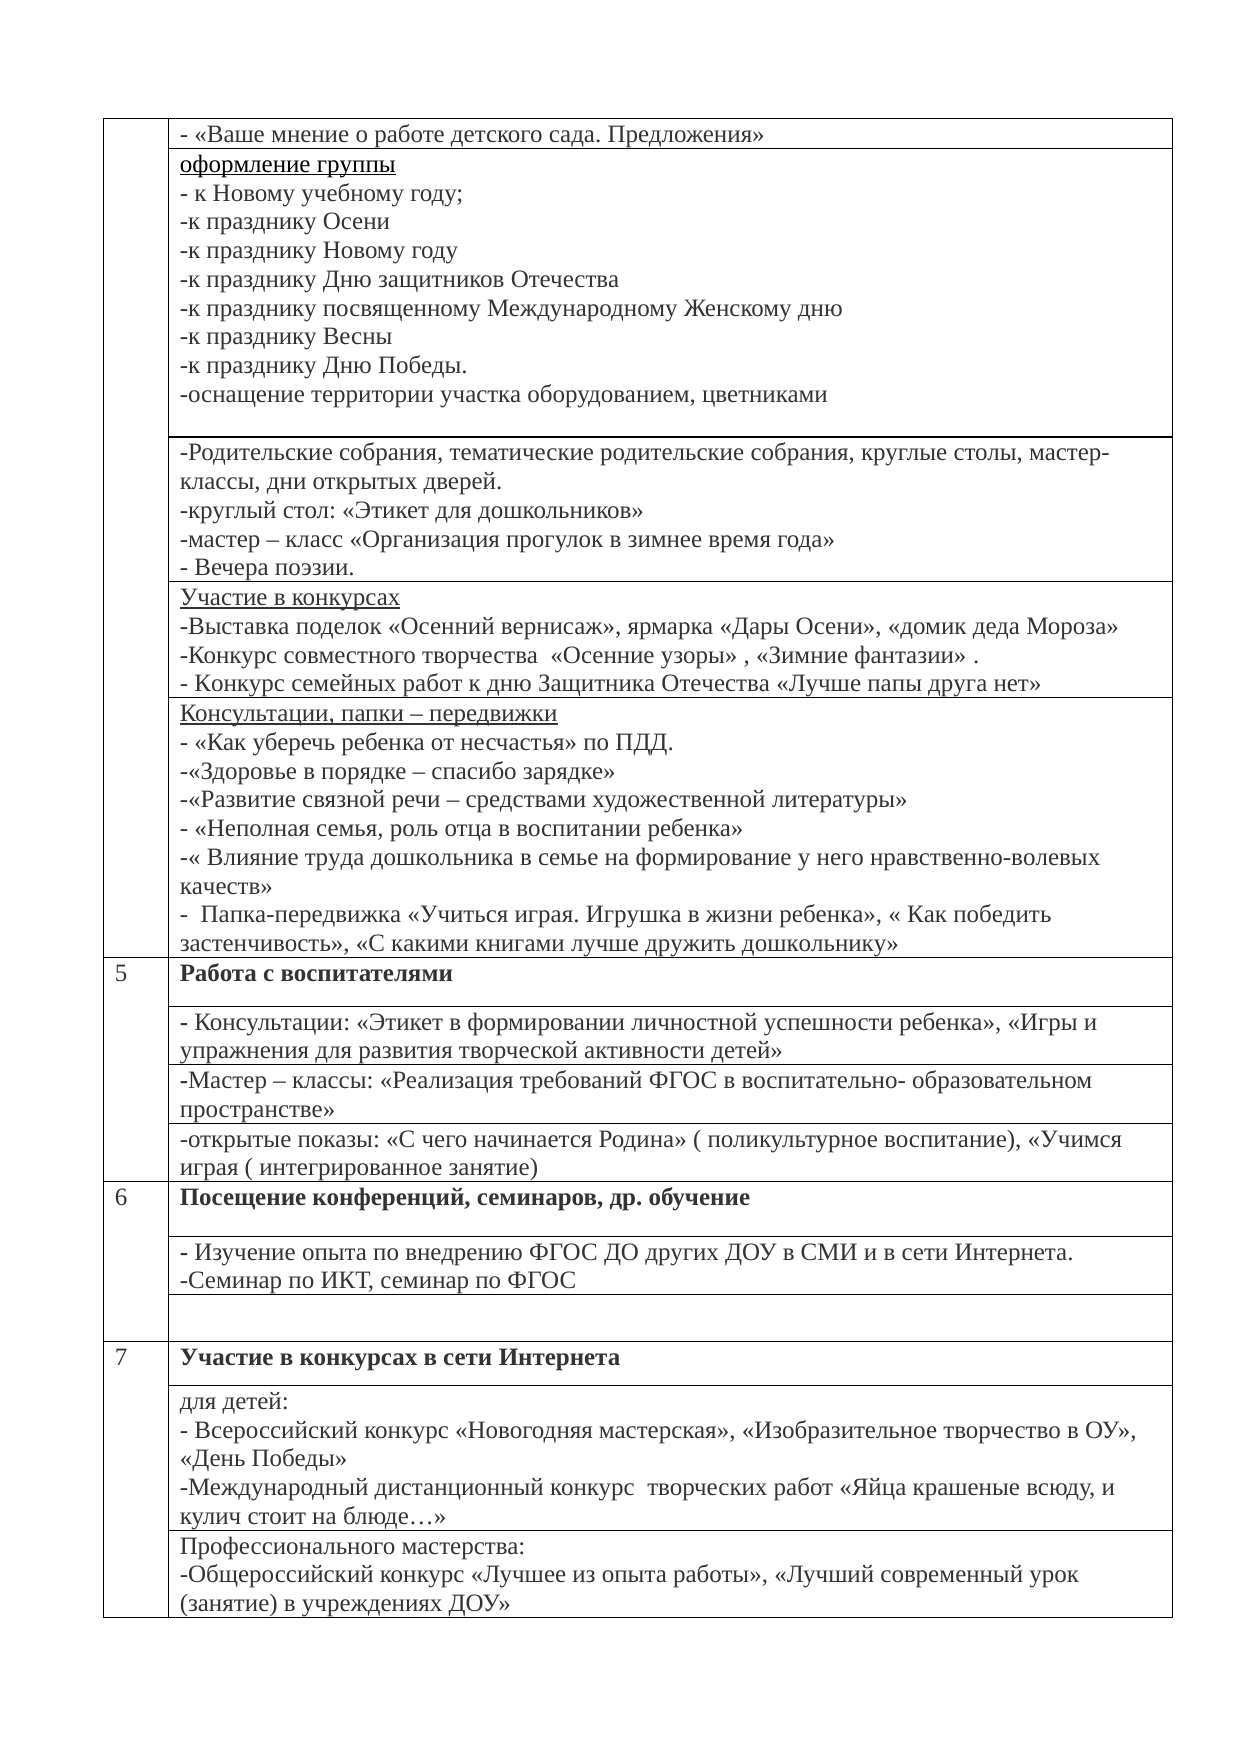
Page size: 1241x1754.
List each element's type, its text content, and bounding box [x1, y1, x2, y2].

table_cell 7 [104, 1342, 168, 1617]
table_cell Профессионального мастерства: -Общероссийский конкурс «Лучшее из опыта работы», «Лучший современный урок (занятие) в учреждениях ДОУ» [169, 1531, 1172, 1617]
table_cell - Консультации: «Этикет в формировании личностной успешности ребенка», «Игры и упражнения для развития творческой активности детей» [169, 1007, 1172, 1064]
table_cell [169, 1295, 1172, 1341]
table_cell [169, 119, 1172, 148]
table_cell Посещение конференций, семинаров, др. обучение [169, 1182, 1172, 1236]
table_cell для детей: - Всероссийский конкурс «Новогодняя мастерская», «Изобразительное творчество в ОУ», «День Победы» -Международный дистанционный конкурс творческих работ «Яйца крашеные всюду, и кулич стоит на блюде…» [169, 1386, 1172, 1530]
table_cell -Мастер – классы: «Реализация требований ФГОС в воспитательно- образовательном пространстве» [169, 1065, 1172, 1123]
table_cell Работа с воспитателями [169, 958, 1172, 1006]
table_cell - Изучение опыта по внедрению ФГОС ДО других ДОУ в СМИ и в сети Интернета. -Семинар по ИКТ, семинар по ФГОС [169, 1237, 1172, 1294]
table_cell Участие в конкурсах в сети Интернета [169, 1342, 1172, 1385]
table_cell Консультации, папки – передвижки - «Как уберечь ребенка от несчастья» по ПДД. -«Здоровье в порядке – спасибо зарядке» -«Развитие связной речи – средствами художественной литературы» - «Неполная семья, роль отца в воспитании ребенка» -« Влияние труда дошкольника в семье на формирование у него нравственно-волевых качеств» - Папка-передвижка «Учиться играя. Игрушка в жизни ребенка», « Как победить застенчивость», «С какими книгами лучше дружить дошкольнику» [169, 698, 1172, 957]
table_cell 5 [104, 958, 168, 1181]
table_cell -открытые показы: «С чего начинается Родина» ( поликультурное воспитание), «Учимся играя ( интегрированное занятие) [169, 1124, 1172, 1181]
table_cell -Родительские собрания, тематические родительские собрания, круглые столы, мастер- классы, дни открытых дверей. -круглый стол: «Этикет для дошкольников» -мастер – класс «Организация прогулок в зимнее время года» - Вечера поэзии. [169, 438, 1172, 581]
table_cell Участие в конкурсах -Выставка поделок «Осенний вернисаж», ярмарка «Дары Осени», «домик деда Мороза» -Конкурс совместного творчества «Осенние узоры» , «Зимние фантазии» . - Конкурс семейных работ к дню Защитника Отечества «Лучше папы друга нет» [169, 582, 1172, 697]
table_cell оформление группы - к Новому учебному году; -к празднику Осени -к празднику Новому году -к празднику Дню защитников Отечества -к празднику посвященному Международному Женскому дню -к празднику Весны -к празднику Дню Победы. -оснащение территории участка оборудованием, цветниками [169, 149, 1172, 436]
table_cell 6 [104, 1182, 168, 1341]
